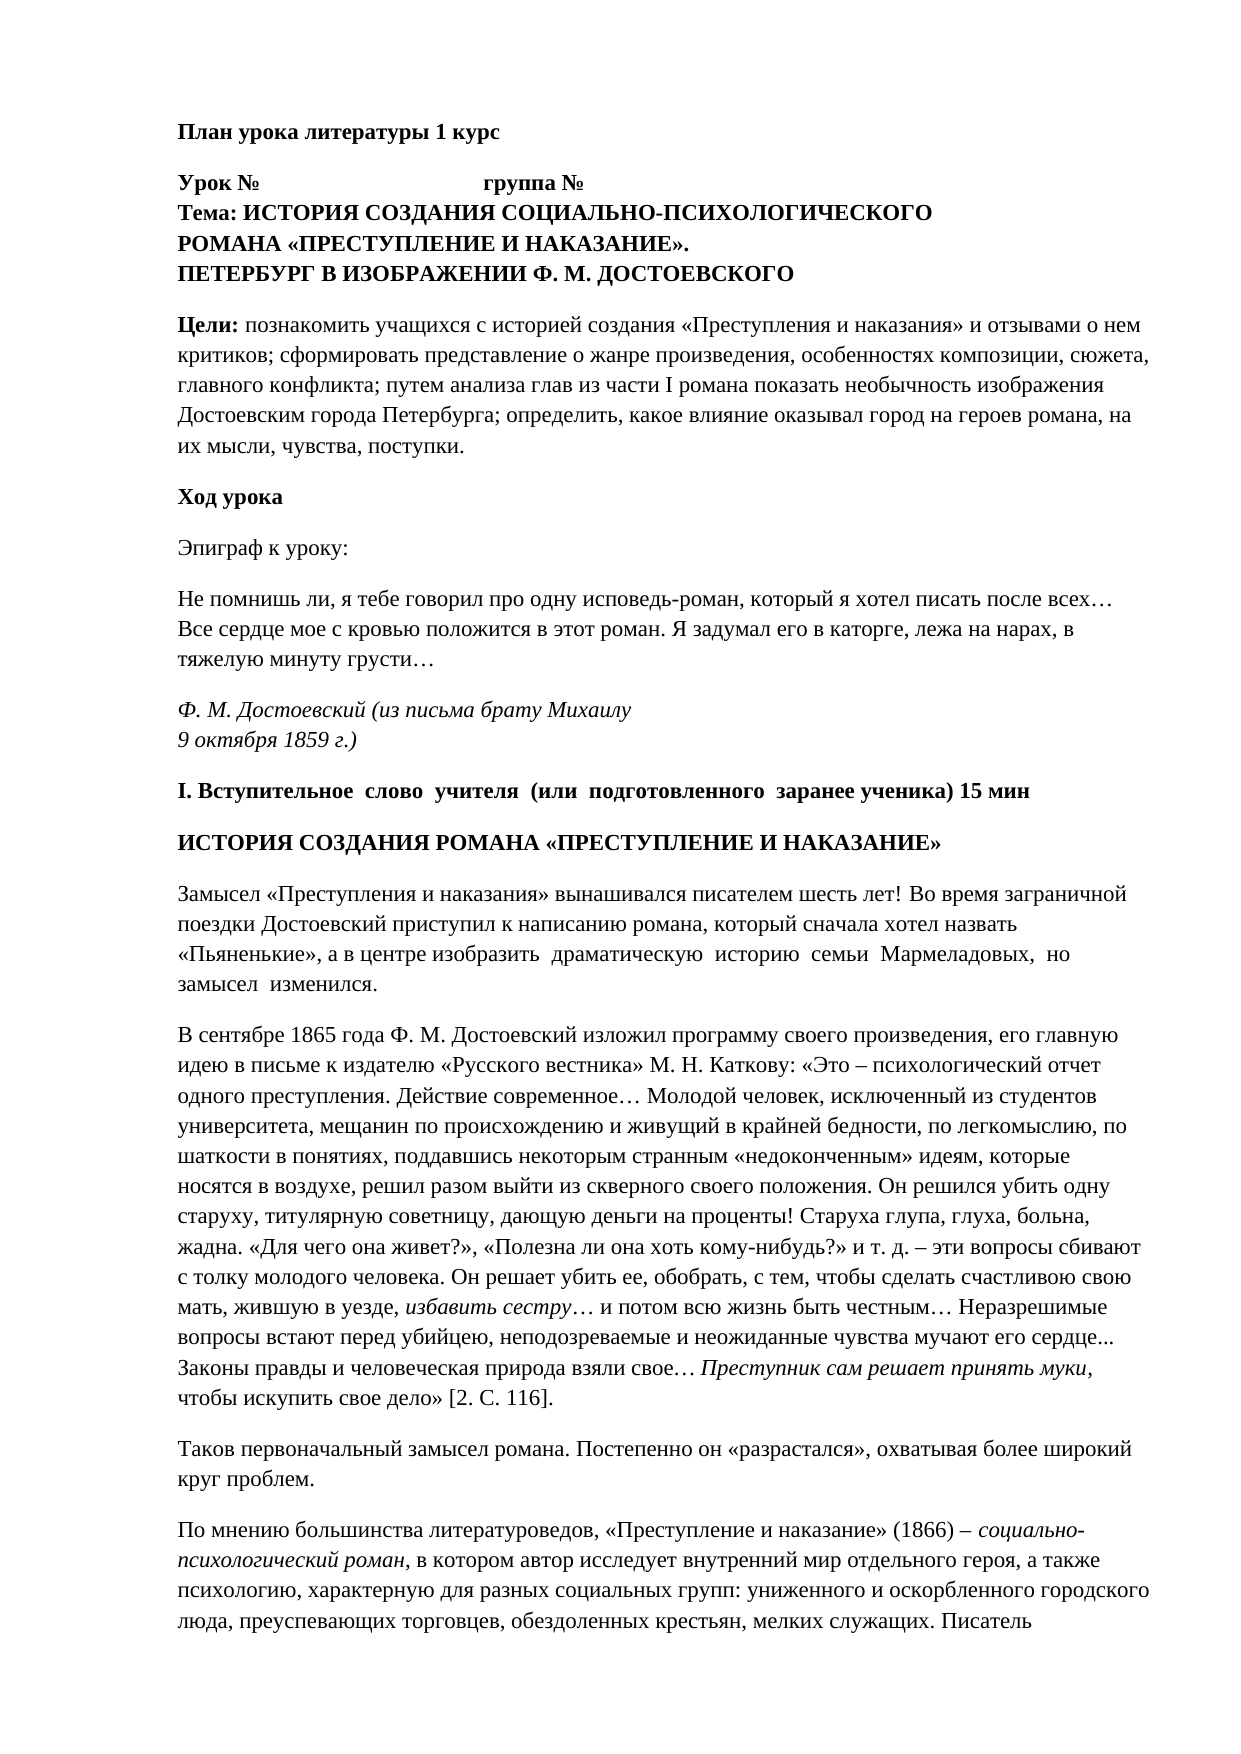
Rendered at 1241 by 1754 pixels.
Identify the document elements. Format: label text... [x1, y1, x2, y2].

text I. Вступительное слово учителя (или подготовленного заранее ученика) 15 мин [177, 777, 1152, 804]
text Таков первоначальный замысел романа. Постепенно он «разрастался», охватывая более широкий круг проблем. [177, 1435, 1152, 1491]
text Цели: познакомить учащихся с историей создания «Преступления и наказания» и отзывами о нем критиков; сформировать представление о жанре произведения, особенностях композиции, сюжета, главного конфликта; путем анализа глав из части I романа показать необычность изображения Достоевским города Петербурга; определить, какое влияние оказывал город на героев романа, на их мысли, чувства, поступки. [177, 311, 1152, 458]
text ИСТОРИЯ СОЗДАНИЯ РОМАНА «ПРЕСТУПЛЕНИЕ И НАКАЗАНИЕ» [177, 828, 1152, 855]
text План урока литературы 1 курс [177, 118, 1152, 144]
text Ф. М. Достоевский (из письма брату Михаилу 9 октября 1859 г.) [177, 696, 1152, 753]
text Эпиграф к уроку: [177, 534, 1152, 560]
text Замысел «Преступления и наказания» вынашивался писателем шесть лет! Во время заграничной поездки Достоевский приступил к написанию романа, который сначала хотел назвать «Пьяненькие», а в центре изобразить драматическую историю семьи Мармеладовых, но замысел изменился. [177, 879, 1152, 997]
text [177, 1516, 1152, 1633]
text В сентябре 1865 года Ф. М. Достоевский изложил программу своего произведения, его главную идею в письме к издателю «Русского вестника» М. Н. Каткову: «Это – психологический отчет одного преступления. Действие современное… Молодой человек, исключенный из студентов университета, мещанин по происхождению и живущий в крайней бедности, по легкомыслию, по шаткости в понятиях, поддавшись некоторым странным «недоконченным» идеям, которые носятся в воздухе, решил разом выйти из скверного своего положения. Он решился убить одну старуху, титулярную советницу, дающую деньги на проценты! Старуха глупа, глуха, больна, жадна. «Для чего она живет?», «Полезна ли она хоть кому-нибудь?» и т. д. – эти вопросы сбивают с толку молодого человека. Он решает убить ее, обобрать, с тем, чтобы сделать счастливою свою мать, жившую в уезде, избавить сестру… и потом всю жизнь быть честным… Неразрешимые вопросы встают перед убийцею, неподозреваемые и неожиданные чувства мучают его сердце... Законы правды и человеческая природа взяли свое… Преступник сам решает принять муки, чтобы искупить свое дело» [2. С. 116]. [177, 1021, 1152, 1410]
text Урок № группа № Тема: ИСТОРИЯ СОЗДАНИЯ СОЦИАЛЬНО-ПСИХОЛОГИЧЕСКОГО РОМАНА «ПРЕСТУПЛЕНИЕ И НАКАЗАНИЕ». ПЕТЕРБУРГ В ИЗОБРАЖЕНИИ Ф. М. ДОСТОЕВСКОГО [177, 169, 1152, 286]
text Ход урока [177, 483, 1152, 509]
text Не помнишь ли, я тебе говорил про одну исповедь-роман, который я хотел писать после всех… Все сердце мое с кровью положится в этот роман. Я задумал его в каторге, лежа на нарах, в тяжелую минуту грусти… [177, 585, 1152, 672]
